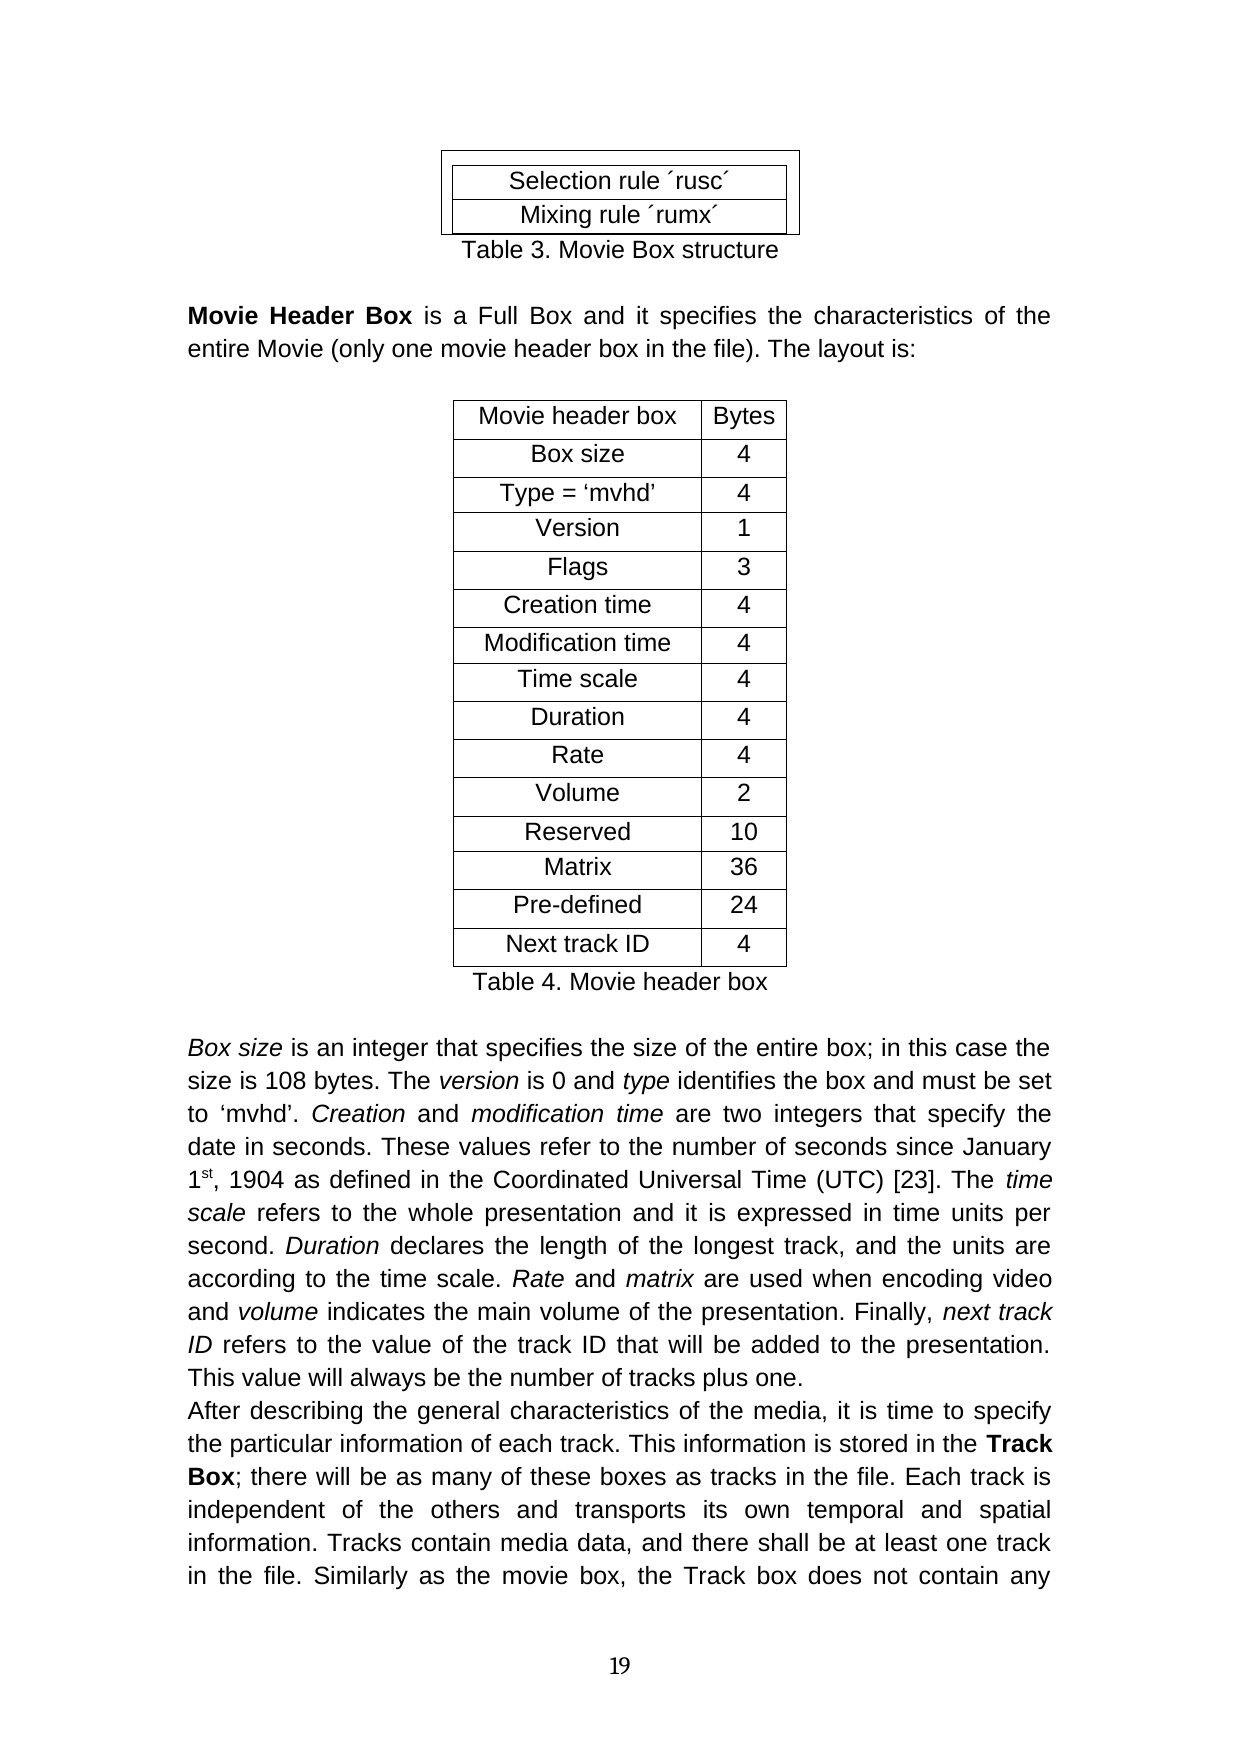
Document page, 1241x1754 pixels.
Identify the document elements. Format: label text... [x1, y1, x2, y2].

table_cell 4 [702, 440, 786, 477]
table_cell 4 [702, 664, 786, 701]
table_cell Next track ID [454, 929, 701, 966]
table_cell 4 [702, 628, 786, 663]
table_header Bytes [702, 401, 786, 438]
table_cell 4 [702, 740, 786, 777]
table_cell 2 [702, 778, 786, 816]
table_cell Matrix [454, 852, 701, 889]
table_cell Box size [454, 440, 701, 477]
text Box size is an integer that specifies the size of the entire box; in this case the size is 108 bytes. The version is 0 and type identifies the box and must be set to ‘mvhd’. Creation and modification time are two integers that specify the date in seconds. These values refer to the number of seconds since January 1st, 1904 as defined in the Coordinated Universal Time (UTC) [23]. The time scale refers to the whole presentation and it is expressed in time units per second. Duration declares the length of the longest track, and the units are according to the time scale. Rate and matrix are used when encoding video and volume indicates the main volume of the presentation. Finally, next track ID refers to the value of the track ID that will be added to the presentation. This value will always be the number of tracks plus one. [187, 1033, 1053, 1392]
table_cell Modification time [454, 628, 701, 663]
table_header Movie header box [454, 401, 701, 438]
table_cell Pre-defined [454, 890, 701, 928]
table_cell Creation time [454, 590, 701, 627]
table_cell 4 [702, 590, 786, 627]
table_cell 4 [702, 929, 786, 966]
table_cell 3 [702, 552, 786, 589]
table_cell Rate [454, 740, 701, 777]
table_cell Volume [454, 778, 701, 816]
table_cell 1 [702, 513, 786, 551]
text Movie Header Box is a Full Box and it specifies the characteristics of the entire Movie (only one movie header box in the file). The layout is: [187, 301, 1053, 363]
table_cell Type = ‘mvhd’ [454, 478, 701, 512]
text Table 4. Movie header box [187, 967, 1053, 996]
table_cell 4 [702, 702, 786, 739]
table_cell 4 [702, 478, 786, 512]
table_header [442, 151, 799, 234]
table_cell Version [454, 513, 701, 551]
table_cell Reserved [454, 817, 701, 851]
table_cell Duration [454, 702, 701, 739]
table_cell 10 [702, 817, 786, 851]
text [187, 1396, 1053, 1590]
table_cell Time scale [454, 664, 701, 701]
table_cell 36 [702, 852, 786, 889]
table_cell 24 [702, 890, 786, 928]
text Table 3. Movie Box structure [187, 235, 1053, 264]
table_cell Flags [454, 552, 701, 589]
